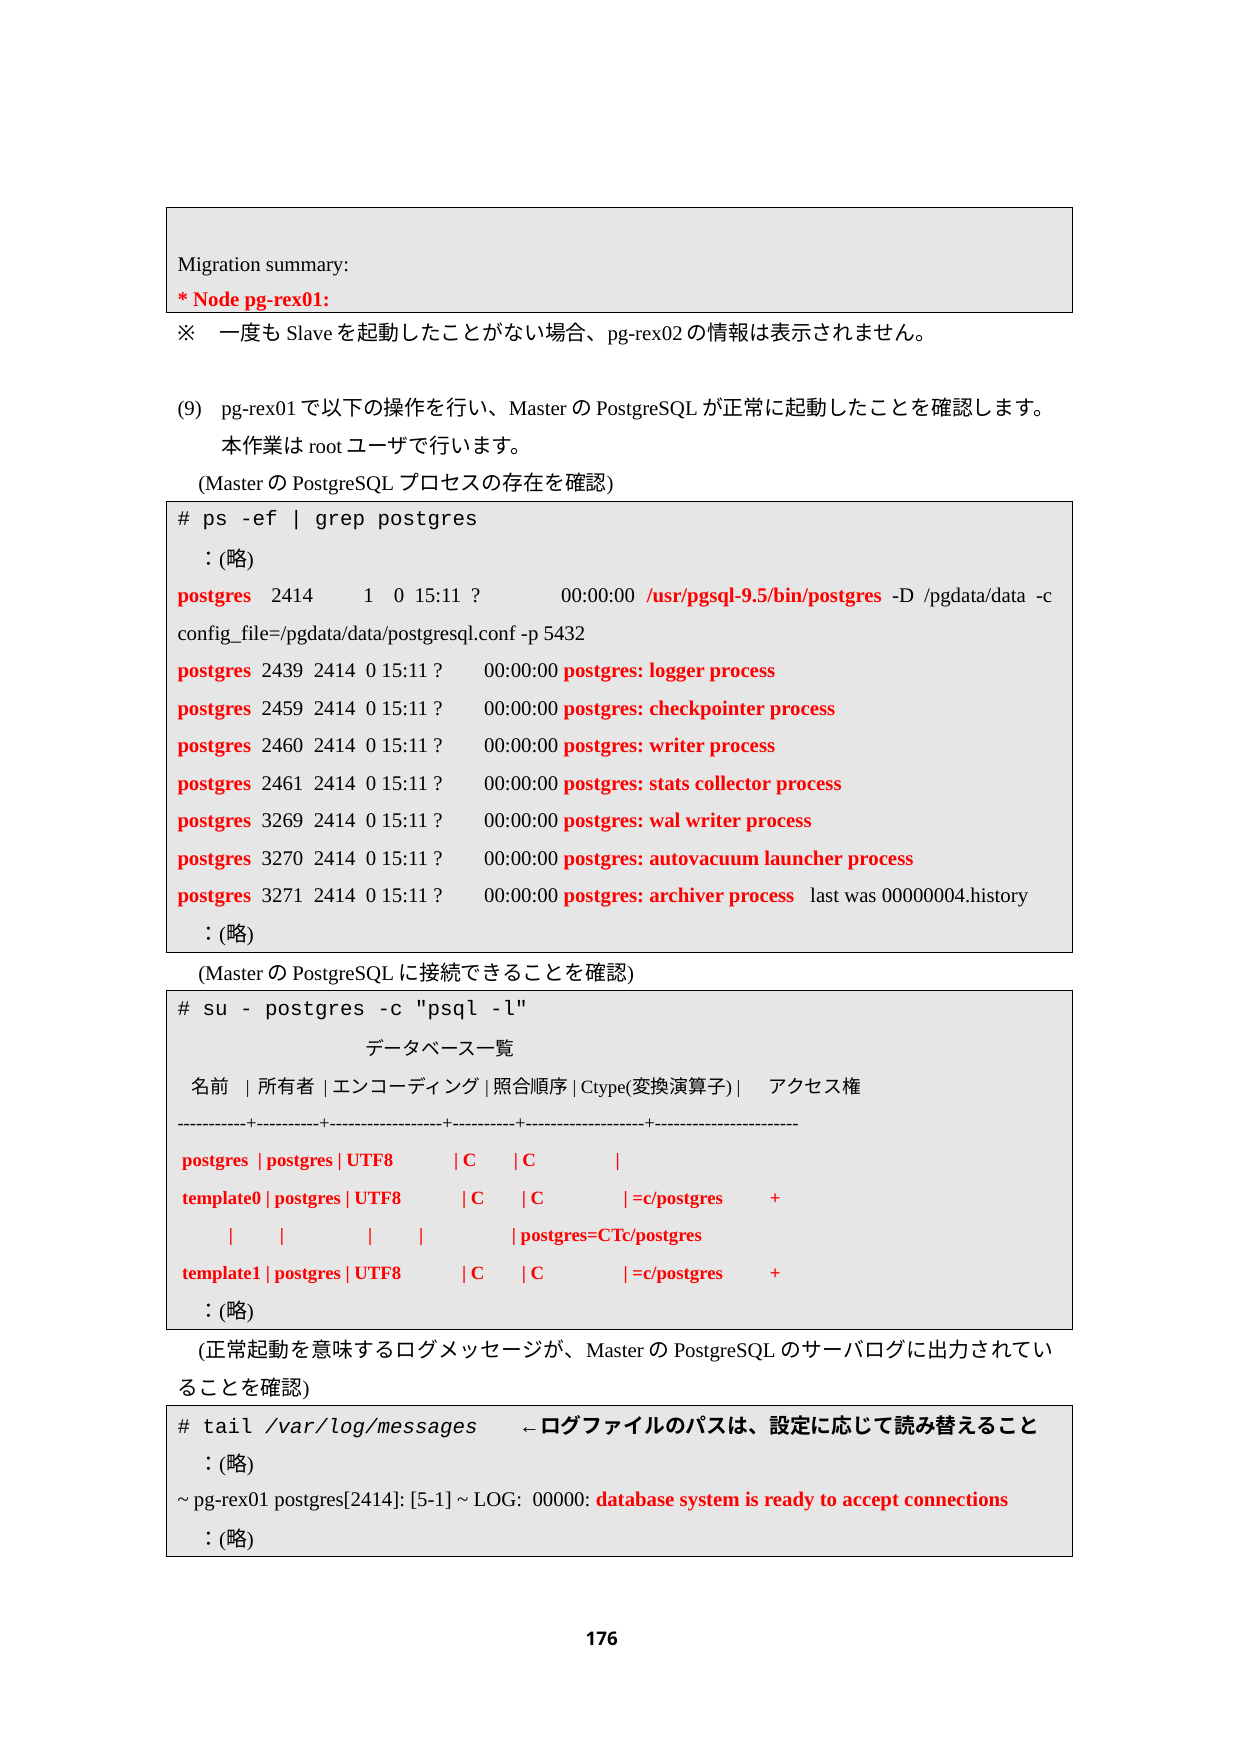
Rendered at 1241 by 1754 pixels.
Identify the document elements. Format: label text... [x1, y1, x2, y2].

text (MasterのPostgreSQLに接続できることを確認) [177, 953, 1054, 990]
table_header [167, 208, 1072, 312]
list 一度もSlaveを起動したことがない場合、pg-rex02の情報は表示されません。 [177, 313, 1054, 351]
table_header # su - postgres -c "psql -l" データベース一覧 名前 | 所有者 | エンコーディング | 照合順序 | Ctype(変換演算子) | アクセス権 -----------+----------+------------------+----------+-------------------+----------------------- postgres | postgres | UTF8 | C | C | template0 | postgres | UTF8 | C | C | =c/postgres + | | | | | postgres=CTc/postgres template1 | postgres | UTF8 | C | C | =c/postgres + ：(略) [167, 991, 1072, 1329]
text (正常起動を意味するログメッセージが、MasterのPostgreSQLのサーバログに出力されていることを確認) [177, 1330, 1054, 1405]
table_header # ps -ef | grep postgres ：(略) postgres 2414 1 0 15:11 ? 00:00:00 /usr/pgsql-9.5/bin/postgres -D /pgdata/data -c config_file=/pgdata/data/postgresql.conf -p 5432 postgres 2439 2414 0 15:11 ? 00:00:00 postgres: logger process postgres 2459 2414 0 15:11 ? 00:00:00 postgres: checkpointer process postgres 2460 2414 0 15:11 ? 00:00:00 postgres: writer process postgres 2461 2414 0 15:11 ? 00:00:00 postgres: stats collector process postgres 3269 2414 0 15:11 ? 00:00:00 postgres: wal writer process postgres 3270 2414 0 15:11 ? 00:00:00 postgres: autovacuum launcher process postgres 3271 2414 0 15:11 ? 00:00:00 postgres: archiver process last was 00000004.history ：(略) [167, 502, 1072, 952]
table_header # tail /var/log/messages ←ログファイルのパスは、設定に応じて読み替えること ：(略) ~ pg-rex01 postgres[2414]: [5-1] ~ LOG: 00000: database system is ready to accept connections ：(略) [167, 1406, 1072, 1556]
text (MasterのPostgreSQLプロセスの存在を確認) [177, 463, 1054, 501]
list pg-rex01で以下の操作を行い、MasterのPostgreSQLが正常に起動したことを確認します。本作業はrootユーザで行います。 [177, 388, 1054, 463]
